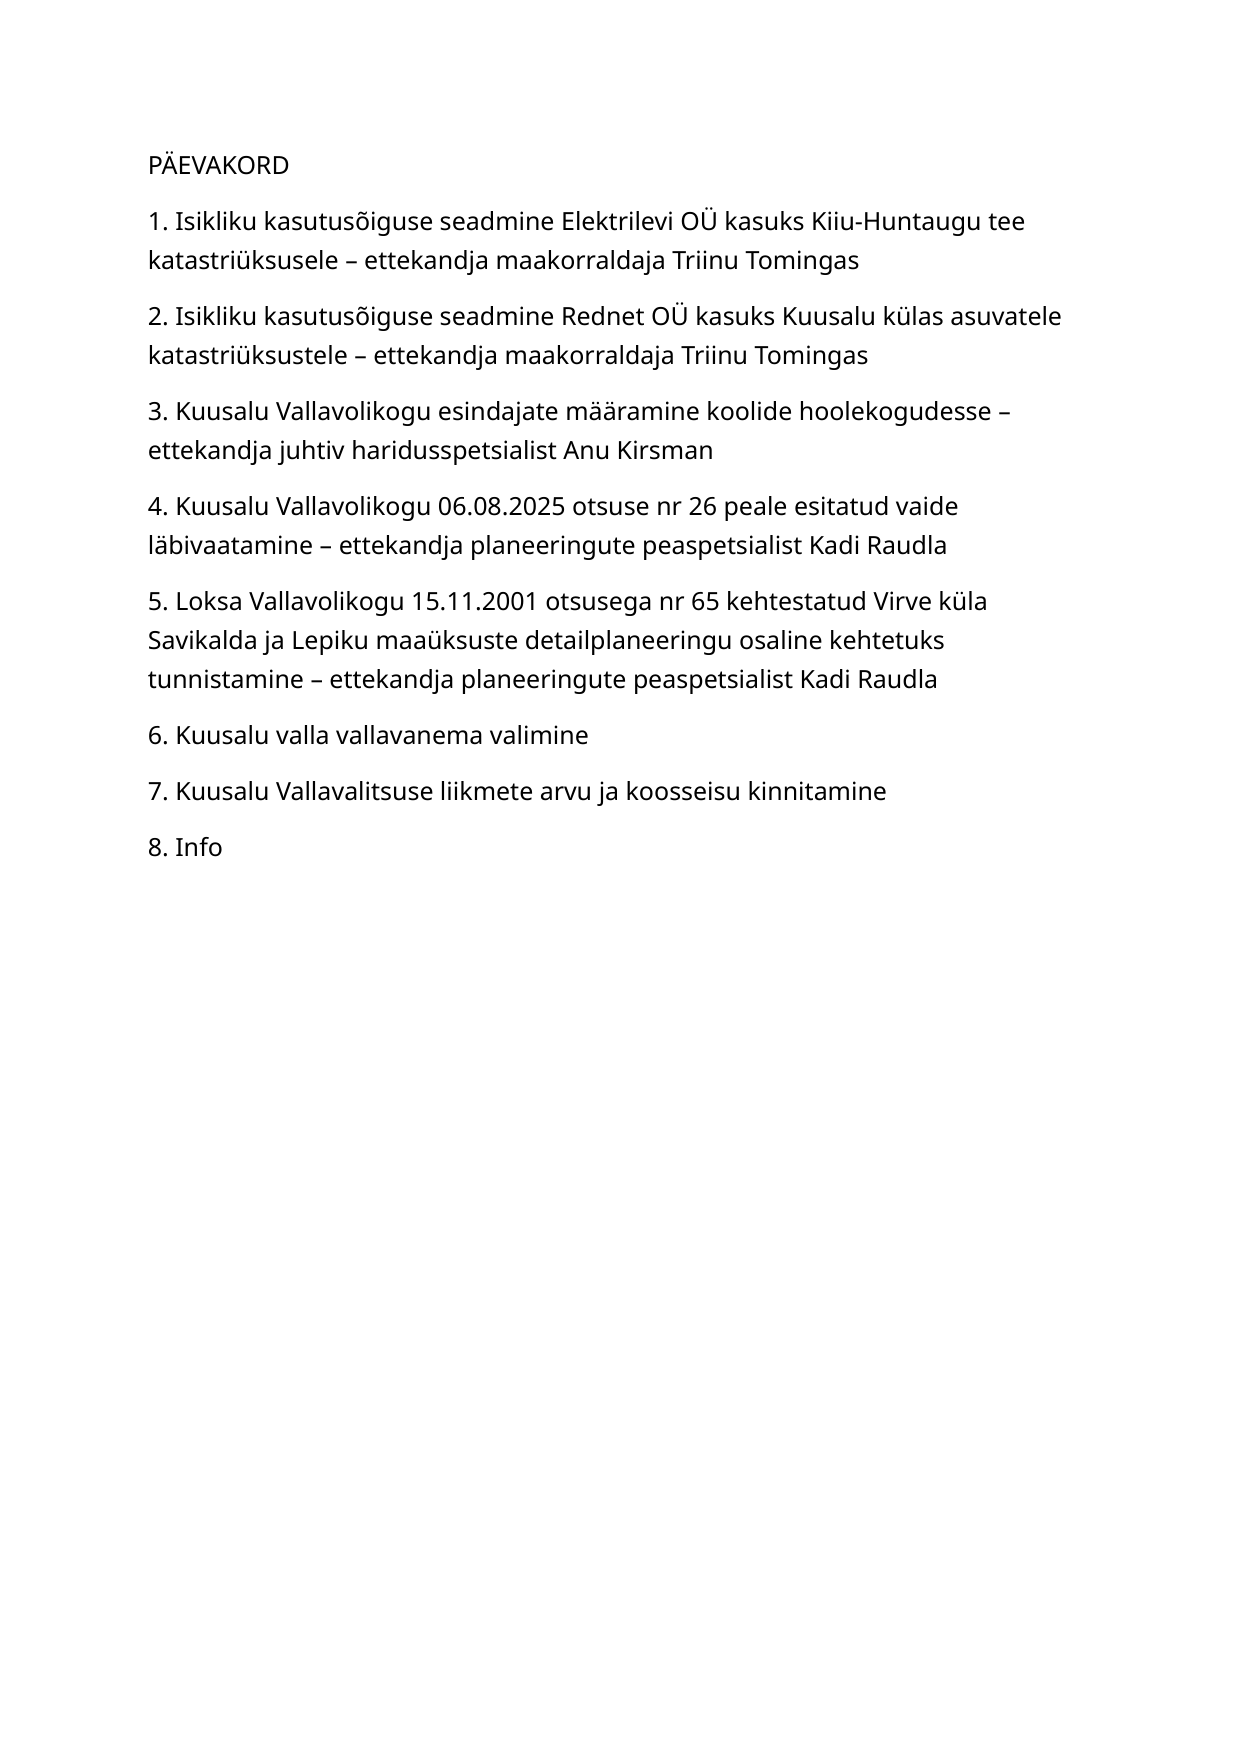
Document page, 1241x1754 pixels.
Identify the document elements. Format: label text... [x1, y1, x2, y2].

text 8. Info [148, 829, 1093, 863]
text 1. Isikliku kasutusõiguse seadmine Elektrilevi OÜ kasuks Kiiu-Huntaugu tee katastriüksusele – ettekandja maakorraldaja Triinu Tomingas [148, 203, 1093, 277]
text 5. Loksa Vallavolikogu 15.11.2001 otsusega nr 65 kehtestatud Virve küla Savikalda ja Lepiku maaüksuste detailplaneeringu osaline kehtetuks tunnistamine – ettekandja planeeringute peaspetsialist Kadi Raudla [148, 583, 1093, 696]
text 2. Isikliku kasutusõiguse seadmine Rednet OÜ kasuks Kuusalu külas asuvatele katastriüksustele – ettekandja maakorraldaja Triinu Tomingas [148, 298, 1093, 372]
text 3. Kuusalu Vallavolikogu esindajate määramine koolide hoolekogudesse – ettekandja juhtiv haridusspetsialist Anu Kirsman [148, 393, 1093, 467]
text PÄEVAKORD [148, 148, 1093, 182]
text 4. Kuusalu Vallavolikogu 06.08.2025 otsuse nr 26 peale esitatud vaide läbivaatamine – ettekandja planeeringute peaspetsialist Kadi Raudla [148, 488, 1093, 562]
text 7. Kuusalu Vallavalitsuse liikmete arvu ja koosseisu kinnitamine [148, 773, 1093, 807]
text 6. Kuusalu valla vallavanema valimine [148, 718, 1093, 752]
